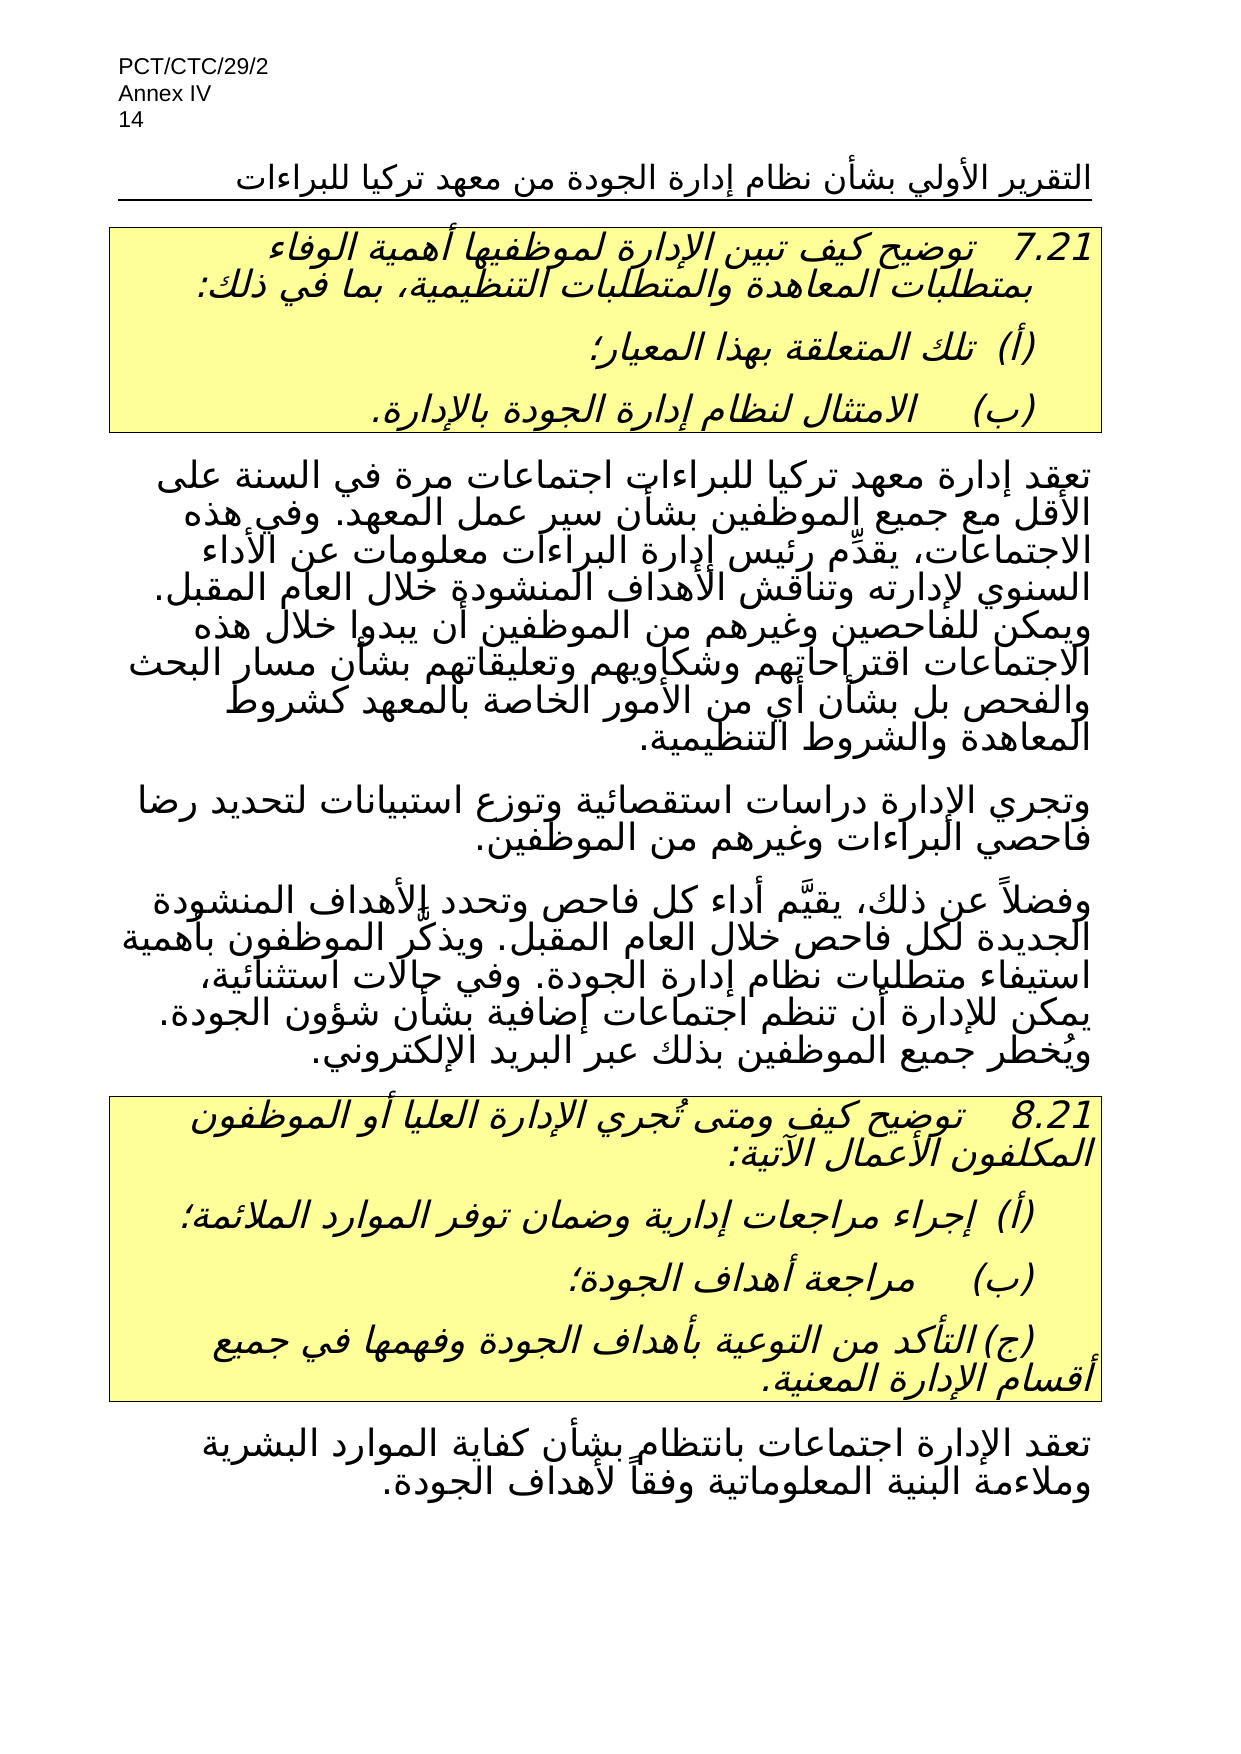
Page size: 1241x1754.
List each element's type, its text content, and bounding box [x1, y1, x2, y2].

text (ب) مراجعة أهداف الجودة؛ [110, 1258, 1101, 1299]
text (ج) التأكد من التوعية بأهداف الجودة وفهمها في جميع أقسام الإدارة المعنية. [110, 1321, 1101, 1401]
text (أ) إجراء مراجعات إدارية وضمان توفر الموارد الملائمة؛ [110, 1196, 1101, 1236]
text (أ) تلك المتعلقة بهذا المعيار؛ [110, 327, 1101, 367]
text 7.21 توضيح كيف تبين الإدارة لموظفيها أهمية الوفاء بمتطلبات المعاهدة والمتطلبات التنظيمية، بما في ذلك: [110, 228, 1101, 305]
text تعقد الإدارة اجتماعات بانتظام بشأن كفاية الموارد البشرية وملاءمة البنية المعلوماتية وفقاً لأهداف الجودة. [118, 1427, 1092, 1502]
text وفضلاً عن ذلك، يقيَّم أداء كل فاحص وتحدد الأهداف المنشودة الجديدة لكل فاحص خلال العام المقبل. ويذكَّر الموظفون بأهمية استيفاء متطلبات نظام إدارة الجودة. وفي حالات استثنائية، يمكن للإدارة أن تنظم اجتماعات إضافية بشأن شؤون الجودة. ويُخطر جميع الموظفين بذلك عبر البريد الإلكتروني. [118, 883, 1092, 1071]
text تعقد إدارة معهد تركيا للبراءات اجتماعات مرة في السنة على الأقل مع جميع الموظفين بشأن سير عمل المعهد. وفي هذه الاجتماعات، يقدِّم رئيس إدارة البراءات معلومات عن الأداء السنوي لإدارته وتناقش الأهداف المنشودة خلال العام المقبل. ويمكن للفاحصين وغيرهم من الموظفين أن يبدوا خلال هذه الاجتماعات اقتراحاتهم وشكاويهم وتعليقاتهم بشأن مسار البحث والفحص بل بشأن أي من الأمور الخاصة بالمعهد كشروط المعاهدة والشروط التنظيمية. [118, 458, 1092, 758]
text (ب) الامتثال لنظام إدارة الجودة بالإدارة. [110, 389, 1101, 432]
text 8.21 توضيح كيف ومتى تُجري الإدارة العليا أو الموظفون المكلفون الأعمال الآتية: [110, 1097, 1101, 1174]
text وتجري الإدارة دراسات استقصائية وتوزع استبيانات لتحديد رضا فاحصي البراءات وغيرهم من الموظفين. [118, 783, 1092, 858]
